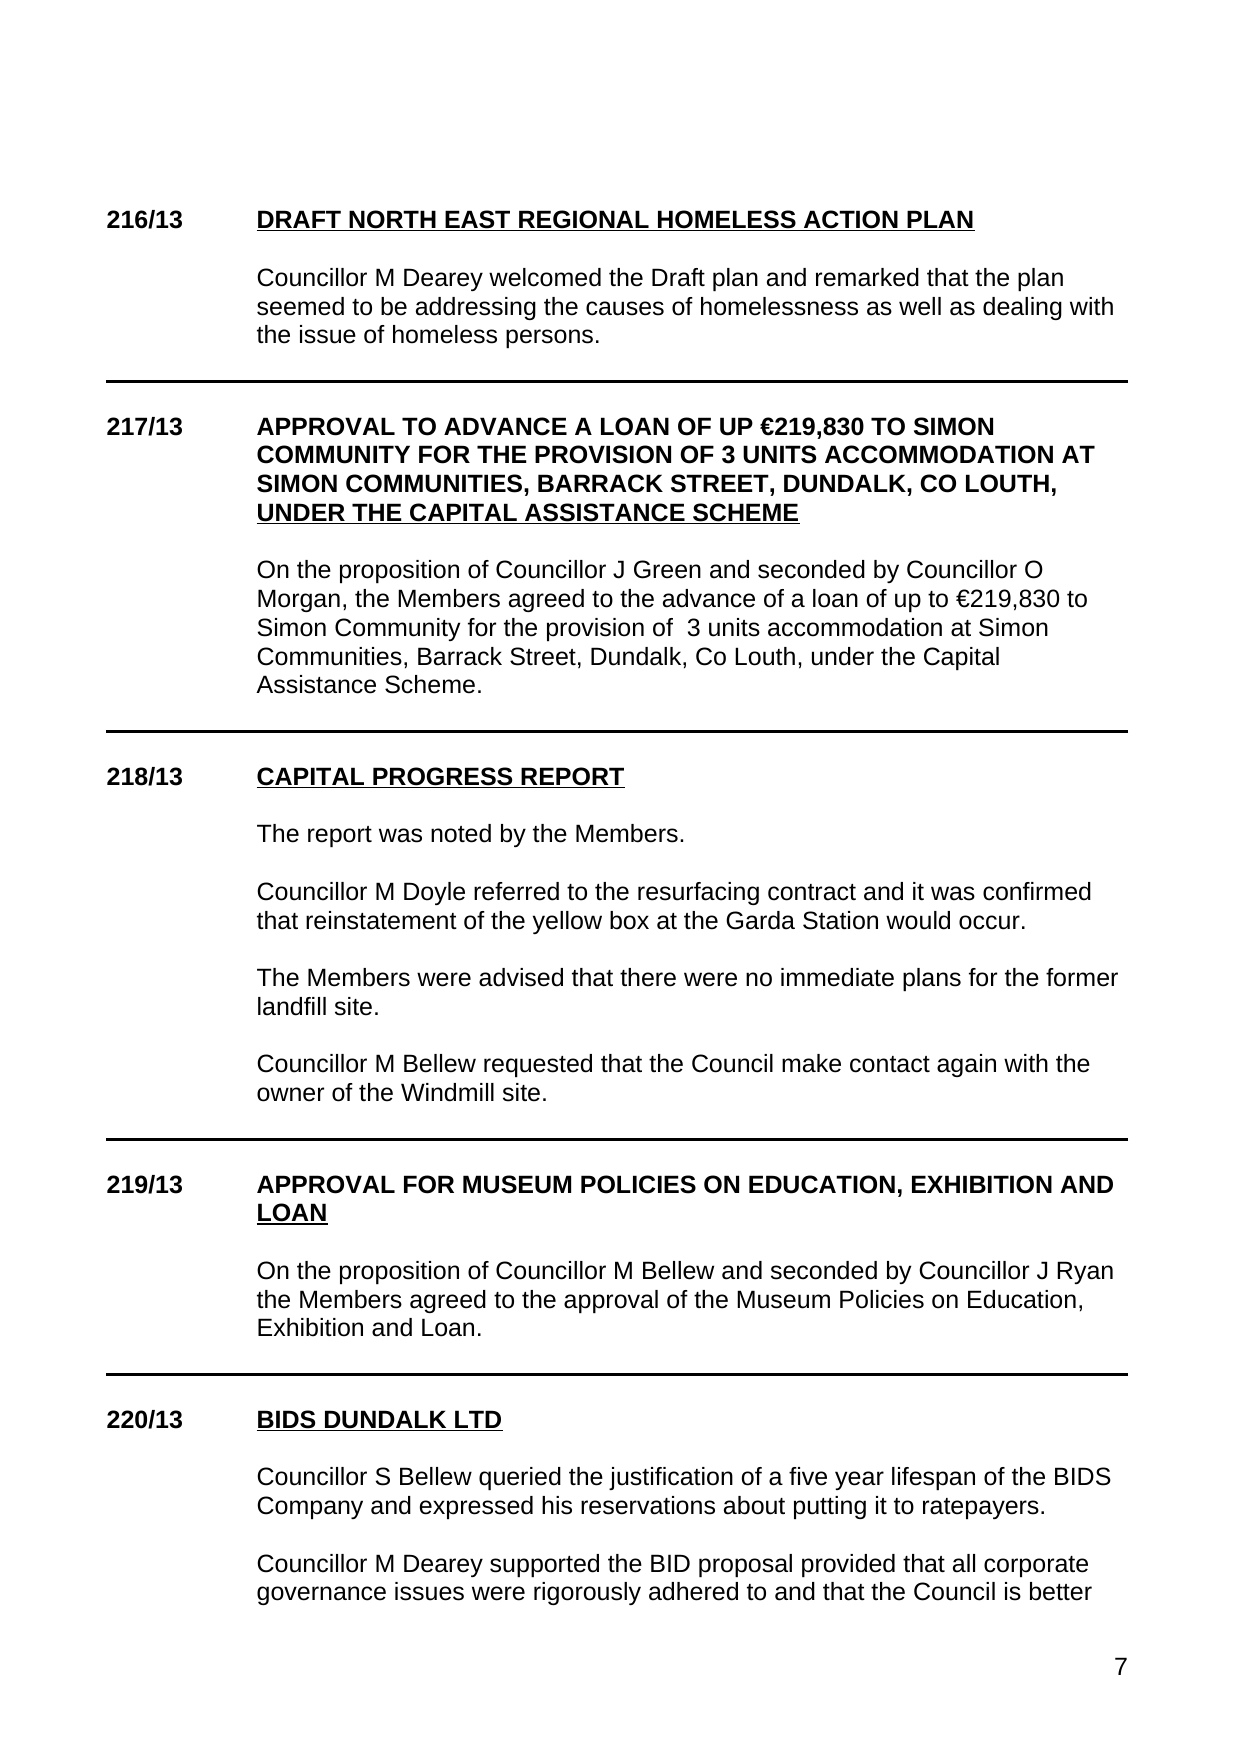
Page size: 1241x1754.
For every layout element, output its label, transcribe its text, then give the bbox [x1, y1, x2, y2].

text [106, 1548, 1128, 1606]
text Councillor M Dearey welcomed the Draft plan and remarked that the plan seemed to be addressing the causes of homelessness as well as dealing with the issue of homeless persons. [256, 263, 1128, 349]
text The Members were advised that there were no immediate plans for the former landfill site. [106, 963, 1128, 1021]
text 220/13 BIDS DUNDALK LTD [106, 1405, 1128, 1433]
text The report was noted by the Members. [106, 819, 1128, 848]
text Councillor M Doyle referred to the resurfacing contract and it was confirmed that reinstatement of the yellow box at the Garda Station would occur. [106, 877, 1128, 934]
text On the proposition of Councillor M Bellew and seconded by Councillor J Ryan the Members agreed to the approval of the Museum Policies on Education, Exhibition and Loan. [256, 1256, 1128, 1342]
text 217/13 APPROVAL TO ADVANCE A LOAN OF UP €219,830 TO SIMON COMMUNITY FOR THE PROVISION OF 3 UNITS ACCOMMODATION AT SIMON COMMUNITIES, BARRACK STREET, DUNDALK, CO LOUTH, UNDER THE CAPITAL ASSISTANCE SCHEME [106, 412, 1128, 527]
text 216/13 DRAFT NORTH EAST REGIONAL HOMELESS ACTION PLAN [106, 205, 1128, 234]
text Councillor S Bellew queried the justification of a five year lifespan of the BIDS Company and expressed his reservations about putting it to ratepayers. [106, 1462, 1128, 1520]
text 218/13 CAPITAL PROGRESS REPORT [106, 762, 1128, 791]
text Councillor M Bellew requested that the Council make contact again with the owner of the Windmill site. [106, 1049, 1128, 1107]
text On the proposition of Councillor J Green and seconded by Councillor O Morgan, the Members agreed to the advance of a loan of up to €219,830 to Simon Community for the provision of 3 units accommodation at Simon Communities, Barrack Street, Dundalk, Co Louth, under the Capital Assistance Scheme. [106, 555, 1128, 699]
text 219/13 APPROVAL FOR MUSEUM POLICIES ON EDUCATION, EXHIBITION AND LOAN [106, 1169, 1128, 1227]
